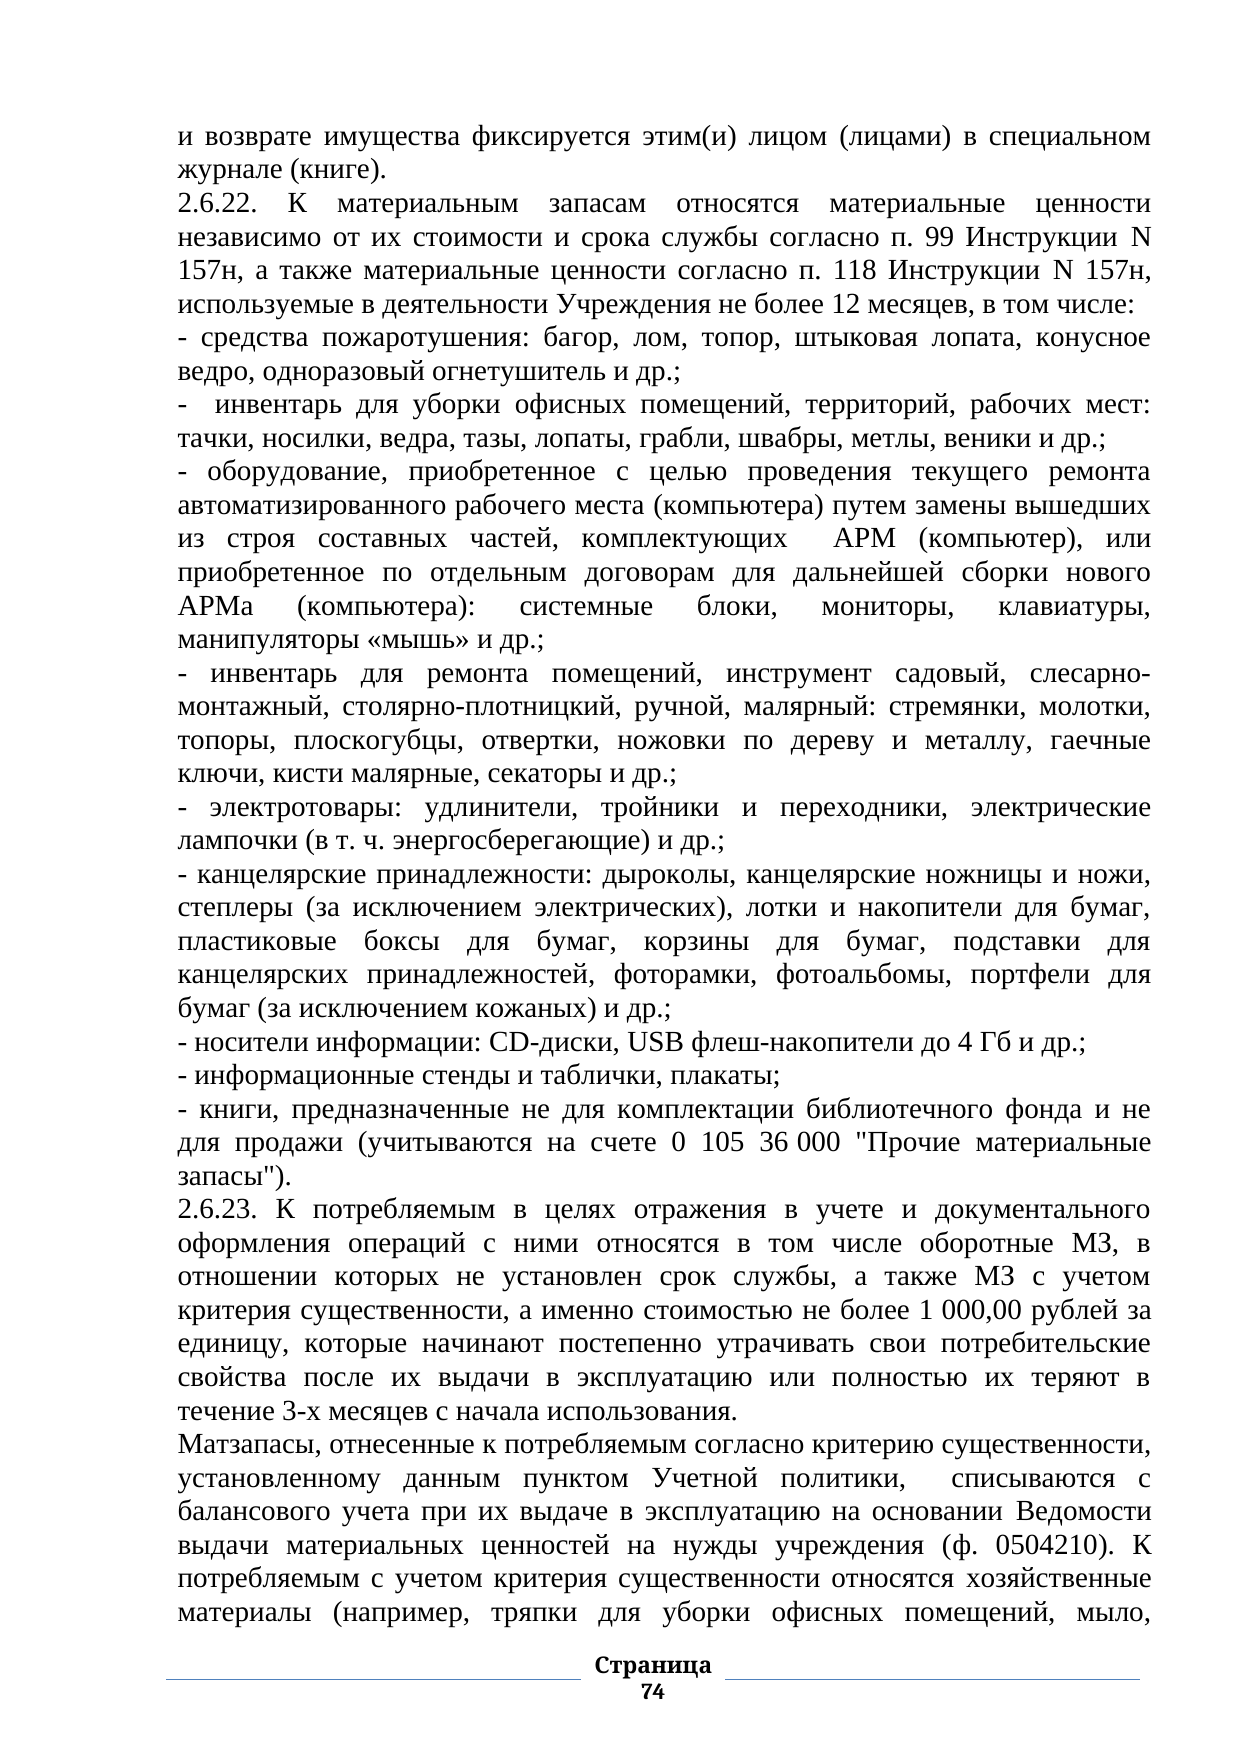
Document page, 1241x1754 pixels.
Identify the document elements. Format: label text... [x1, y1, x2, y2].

text - оборудование, приобретенное с целью проведения текущего ремонта автоматизированного рабочего места (компьютера) путем замены вышедших из строя составных частей, комплектующих АРМ (компьютер), или приобретенное по отдельным договорам для дальнейшей сборки нового АРМа (компьютера): системные блоки, мониторы, клавиатуры, манипуляторы «мышь» и др.; [177, 453, 1152, 655]
text - книги, предназначенные не для комплектации библиотечного фонда и не для продажи (учитываются на счете 0 105 36 000 "Прочие материальные запасы"). [177, 1091, 1152, 1191]
text - инвентарь для уборки офисных помещений, территорий, рабочих мест: тачки, носилки, ведра, тазы, лопаты, грабли, швабры, метлы, веники и др.; [177, 386, 1152, 453]
text 2.6.22. К материальным запасам относятся материальные ценности независимо от их стоимости и срока службы согласно п. 99 Инструкции N 157н, а также материальные ценности согласно п. 118 Инструкции N 157н, используемые в деятельности Учреждения не более 12 месяцев, в том числе: [177, 185, 1152, 319]
text - электротовары: удлинители, тройники и переходники, электрические лампочки (в т. ч. энергосберегающие) и др.; [177, 789, 1152, 856]
text - носители информации: CD-диски, USB флеш-накопители до 4 Гб и др.; [177, 1024, 1152, 1057]
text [177, 1426, 1152, 1627]
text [177, 118, 1152, 185]
text 2.6.23. К потребляемым в целях отражения в учете и документального оформления операций с ними относятся в том числе оборотные МЗ, в отношении которых не установлен срок службы, а также МЗ с учетом критерия существенности, а именно стоимостью не более 1 000,00 рублей за единицу, которые начинают постепенно утрачивать свои потребительские свойства после их выдачи в эксплуатацию или полностью их теряют в течение 3-х месяцев с начала использования. [177, 1191, 1152, 1426]
text - инвентарь для ремонта помещений, инструмент садовый, слесарно-монтажный, столярно-плотницкий, ручной, малярный: стремянки, молотки, топоры, плоскогубцы, отвертки, ножовки по дереву и металлу, гаечные ключи, кисти малярные, секаторы и др.; [177, 655, 1152, 789]
text - канцелярские принадлежности: дыроколы, канцелярские ножницы и ножи, степлеры (за исключением электрических), лотки и накопители для бумаг, пластиковые боксы для бумаг, корзины для бумаг, подставки для канцелярских принадлежностей, фоторамки, фотоальбомы, портфели для бумаг (за исключением кожаных) и др.; [177, 856, 1152, 1024]
text - информационные стенды и таблички, плакаты; [177, 1057, 1152, 1091]
text - средства пожаротушения: багор, лом, топор, штыковая лопата, конусное ведро, одноразовый огнетушитель и др.; [177, 319, 1152, 386]
